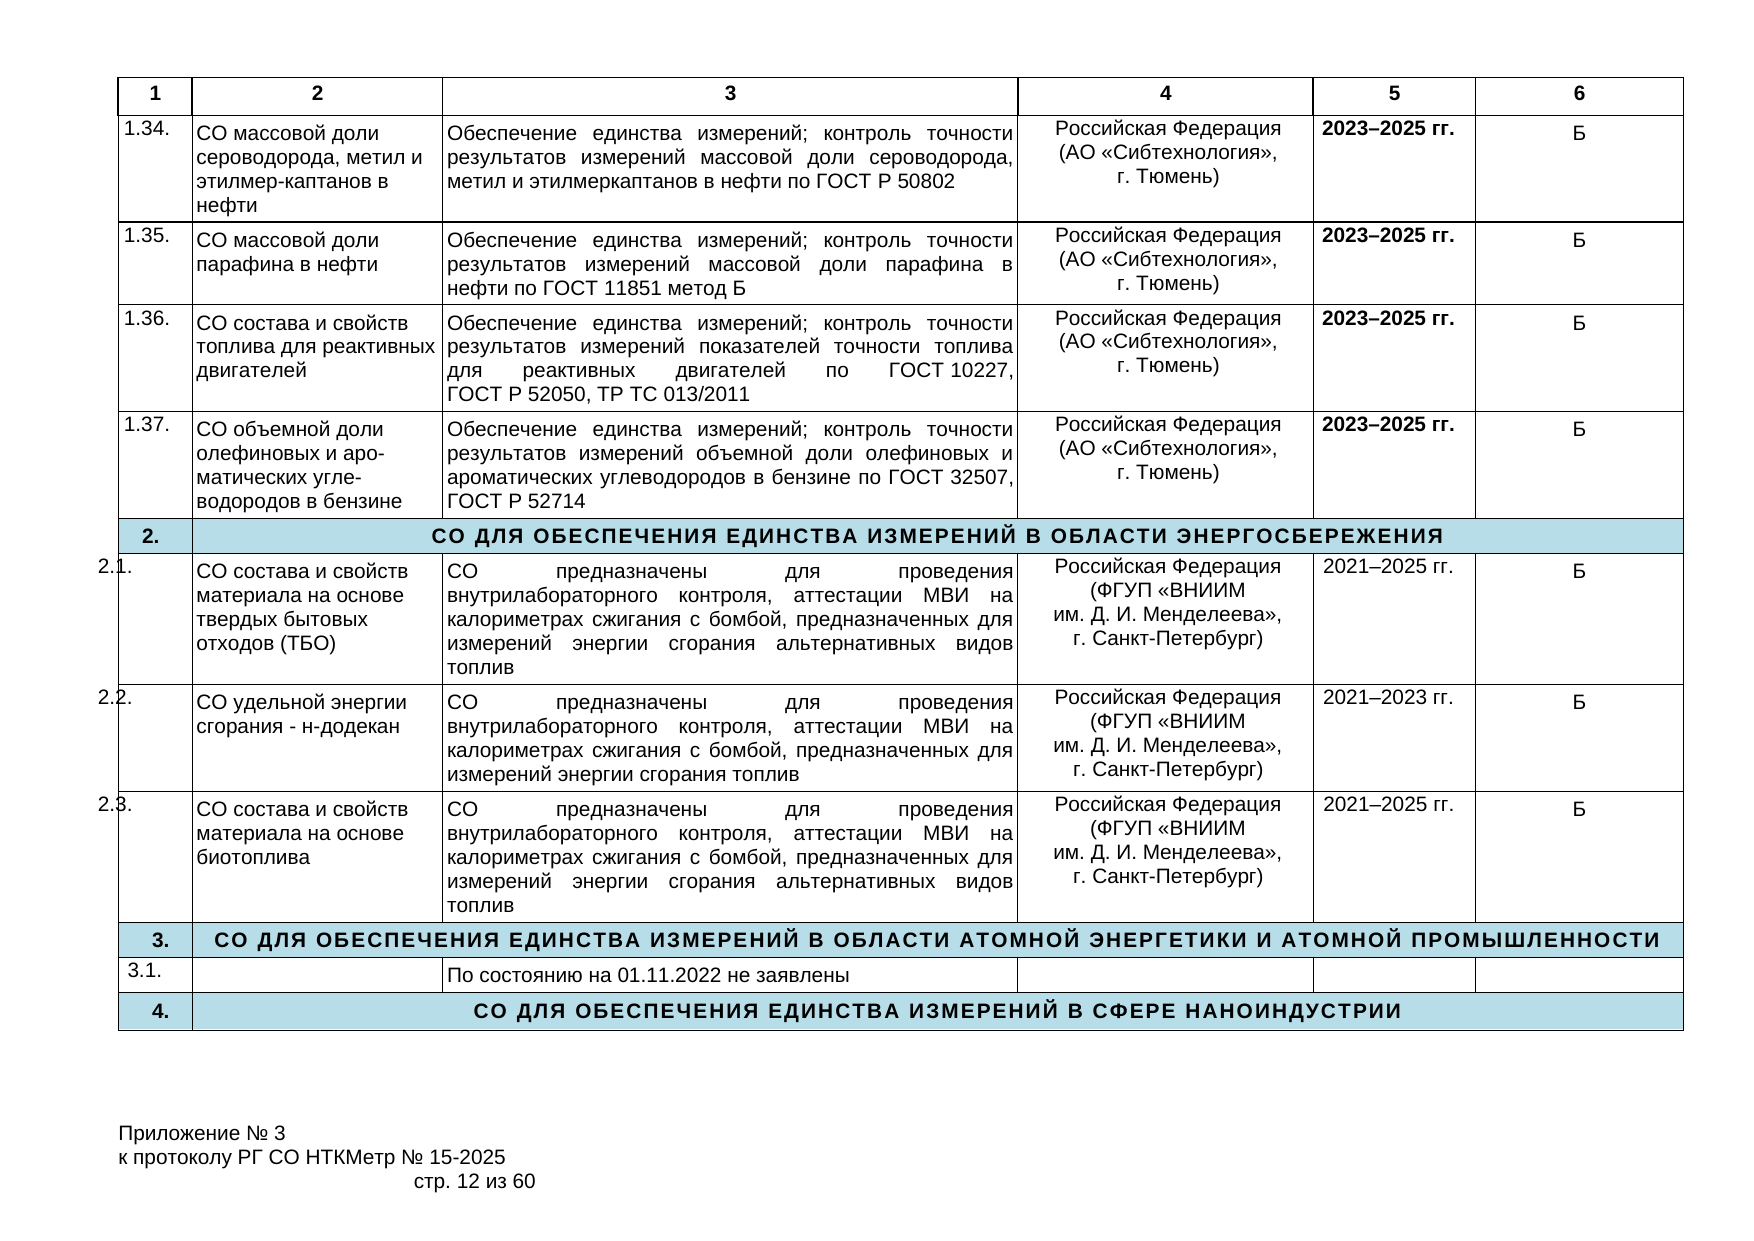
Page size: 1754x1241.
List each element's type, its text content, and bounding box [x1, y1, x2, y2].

table_cell [119, 223, 192, 304]
table_cell [119, 519, 192, 553]
table_cell Обеспечение единства измерений; контроль точности результатов измерений показателей точности топлива для реактивных двигателей по ГОСТ 10227, ГОСТ Р 52050, ТР ТС 013/2011 [443, 305, 1017, 411]
table_header 4 [1019, 78, 1312, 114]
table_cell СО объемной доли олефиновых и аро-матических угле-водородов в бензине [193, 412, 442, 518]
table_cell Обеспечение единства измерений; контроль точности результатов измерений массовой доли сероводорода, метил и этилмеркаптанов в нефти по ГОСТ Р 50802 [443, 116, 1017, 221]
table_cell Б [1476, 685, 1683, 791]
table_cell По состоянию на 01.11.2022 не заявлены [443, 958, 1017, 992]
table_cell [119, 305, 192, 411]
table_cell Б [1476, 554, 1683, 684]
table_cell [193, 958, 442, 992]
table_cell Б [1476, 116, 1683, 221]
table_cell Российская Федерация (АО «Сибтехнология», г. Тюмень) [1018, 305, 1313, 411]
table_cell Б [1476, 305, 1683, 411]
table_cell СО массовой доли парафина в нефти [193, 223, 442, 304]
table_header 3 [443, 78, 1017, 114]
table_cell Российская Федерация (АО «Сибтехнология», г. Тюмень) [1018, 116, 1313, 221]
table_cell 2021–2025 гг. [1314, 554, 1475, 684]
table_cell 2023–2025 гг. [1314, 305, 1475, 411]
table_cell Российская Федерация (ФГУП «ВНИИМ им. Д. И. Менделеева», г. Санкт-Петербург) [1018, 554, 1313, 684]
table_cell 2023–2025 гг. [1314, 116, 1475, 221]
table_cell СО массовой доли сероводорода, метил и этилмер-каптанов в нефти [193, 116, 442, 221]
table_cell 2023–2025 гг. [1314, 223, 1475, 304]
table_header 6 [1476, 78, 1683, 114]
table_cell СО для обеспечения единства измерений в области энергосбережения [193, 519, 1683, 553]
table_cell Российская Федерация (ФГУП «ВНИИМ им. Д. И. Менделеева», г. Санкт-Петербург) [1018, 685, 1313, 791]
table_cell 2021–2023 гг. [1314, 685, 1475, 791]
table_cell СО предназначены для проведения внутрилабораторного контроля, аттестации МВИ на калориметрах сжигания с бомбой, предназначенных для измерений энергии сгорания альтернативных видов топлив [443, 554, 1017, 684]
table_cell СО для обеспечения единства измерений в области атомной энергетики и атомной промышленности [193, 923, 1683, 957]
table_cell [119, 554, 192, 684]
table_cell [1476, 958, 1683, 992]
table_cell Обеспечение единства измерений; контроль точности результатов измерений массовой доли парафина в нефти по ГОСТ 11851 метод Б [443, 223, 1017, 304]
table_cell СО состава и свойств материала на основе твердых бытовых отходов (ТБО) [193, 554, 442, 684]
table_cell [119, 412, 192, 518]
table_header 1 [119, 78, 191, 114]
table_cell [119, 958, 192, 992]
table_cell СО для обеспечения единства измерений В СФЕРЕ НАНОИНДУСТРИИ [193, 993, 1683, 1029]
table_cell Б [1476, 412, 1683, 518]
table_header 2 [193, 78, 442, 114]
table_cell [1018, 958, 1313, 992]
table_cell Обеспечение единства измерений; контроль точности результатов измерений объемной доли олефиновых и ароматических углеводородов в бензине по ГОСТ 32507, ГОСТ Р 52714 [443, 412, 1017, 518]
table_cell Российская Федерация (АО «Сибтехнология», г. Тюмень) [1018, 412, 1313, 518]
table_cell [119, 116, 192, 221]
table_cell Б [1476, 223, 1683, 304]
table_cell СО предназначены для проведения внутрилабораторного контроля, аттестации МВИ на калориметрах сжигания с бомбой, предназначенных для измерений энергии сгорания альтернативных видов топлив [443, 792, 1017, 922]
table_cell 2023–2025 гг. [1314, 412, 1475, 518]
table_cell [119, 923, 192, 957]
table_cell [1314, 958, 1475, 992]
table_cell СО удельной энергии сгорания - н-додекан [193, 685, 442, 791]
table_cell СО состава и свойств топлива для реактивных двигателей [193, 305, 442, 411]
table_cell 2021–2025 гг. [1314, 792, 1475, 922]
table_cell Российская Федерация (АО «Сибтехнология», г. Тюмень) [1018, 223, 1313, 304]
table_cell Б [1476, 792, 1683, 922]
table_cell [119, 792, 192, 922]
table_cell [119, 685, 192, 791]
table_cell СО предназначены для проведения внутрилабораторного контроля, аттестации МВИ на калориметрах сжигания с бомбой, предназначенных для измерений энергии сгорания топлив [443, 685, 1017, 791]
table_cell Российская Федерация (ФГУП «ВНИИМ им. Д. И. Менделеева», г. Санкт-Петербург) [1018, 792, 1313, 922]
table_header 5 [1314, 78, 1475, 114]
table_cell СО состава и свойств материала на основе биотоплива [193, 792, 442, 922]
table_cell [119, 993, 192, 1029]
